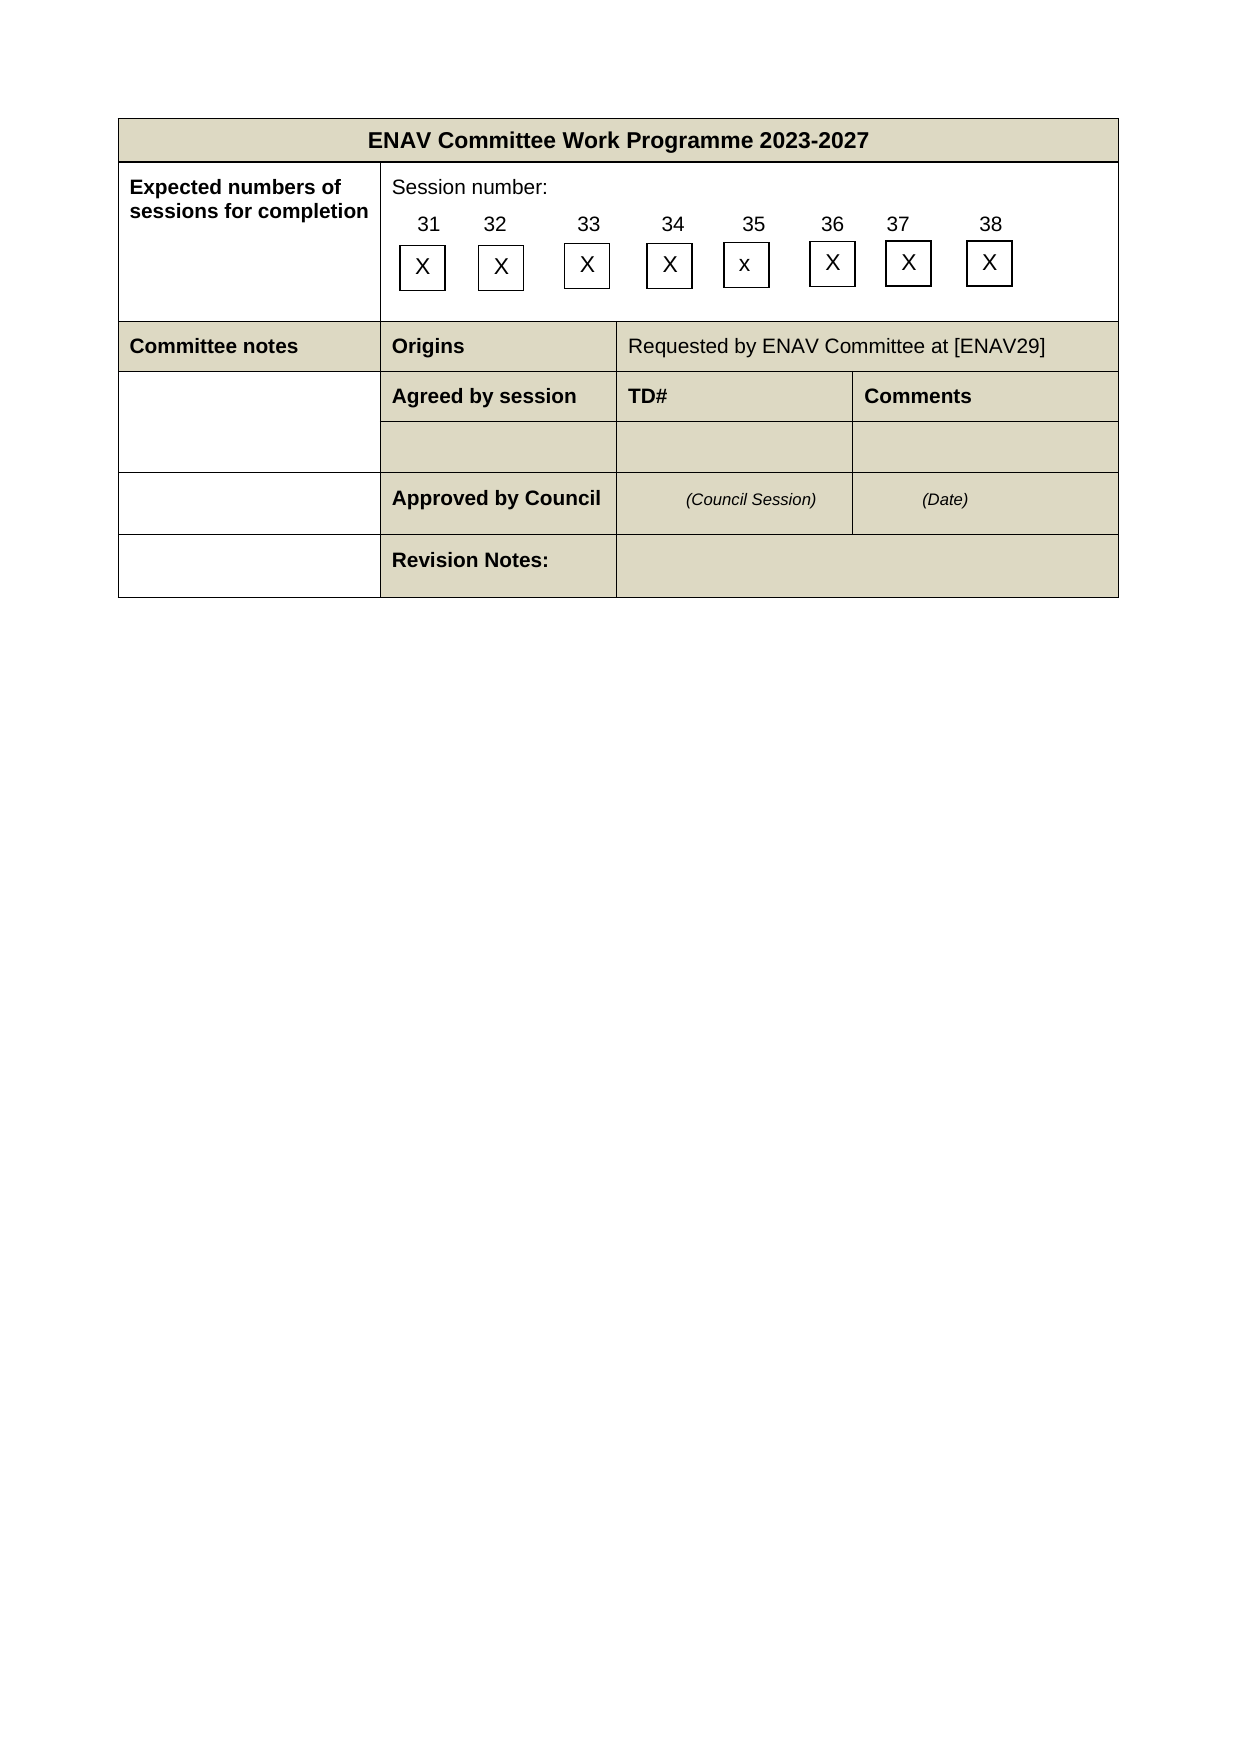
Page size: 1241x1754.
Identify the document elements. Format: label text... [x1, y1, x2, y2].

table_cell [617, 422, 852, 472]
table_cell Session number: 31 32 33 34 35 36 37 38 [381, 163, 1118, 321]
table_cell TD# [617, 372, 852, 421]
table_cell Expected numbers of sessions for completion [119, 163, 380, 321]
table_cell Comments [853, 372, 1118, 421]
table_cell (Council Session) [617, 473, 852, 534]
table_cell Requested by ENAV Committee at [ENAV29] [617, 322, 1118, 371]
table_cell (Date) [853, 473, 1118, 534]
table_cell Agreed by session [381, 372, 616, 421]
table_cell [853, 422, 1118, 472]
table_cell Committee notes [119, 322, 380, 371]
table_cell [617, 535, 1118, 597]
table_cell Origins [381, 322, 616, 371]
table_cell Revision Notes: [381, 535, 616, 597]
table_cell [381, 422, 616, 472]
table_cell Approved by Council [381, 473, 616, 534]
table_header ENAV Committee Work Programme 2023-2027 [119, 119, 1118, 161]
table_cell [119, 535, 380, 597]
table_cell [119, 372, 380, 472]
table_cell [119, 473, 380, 534]
